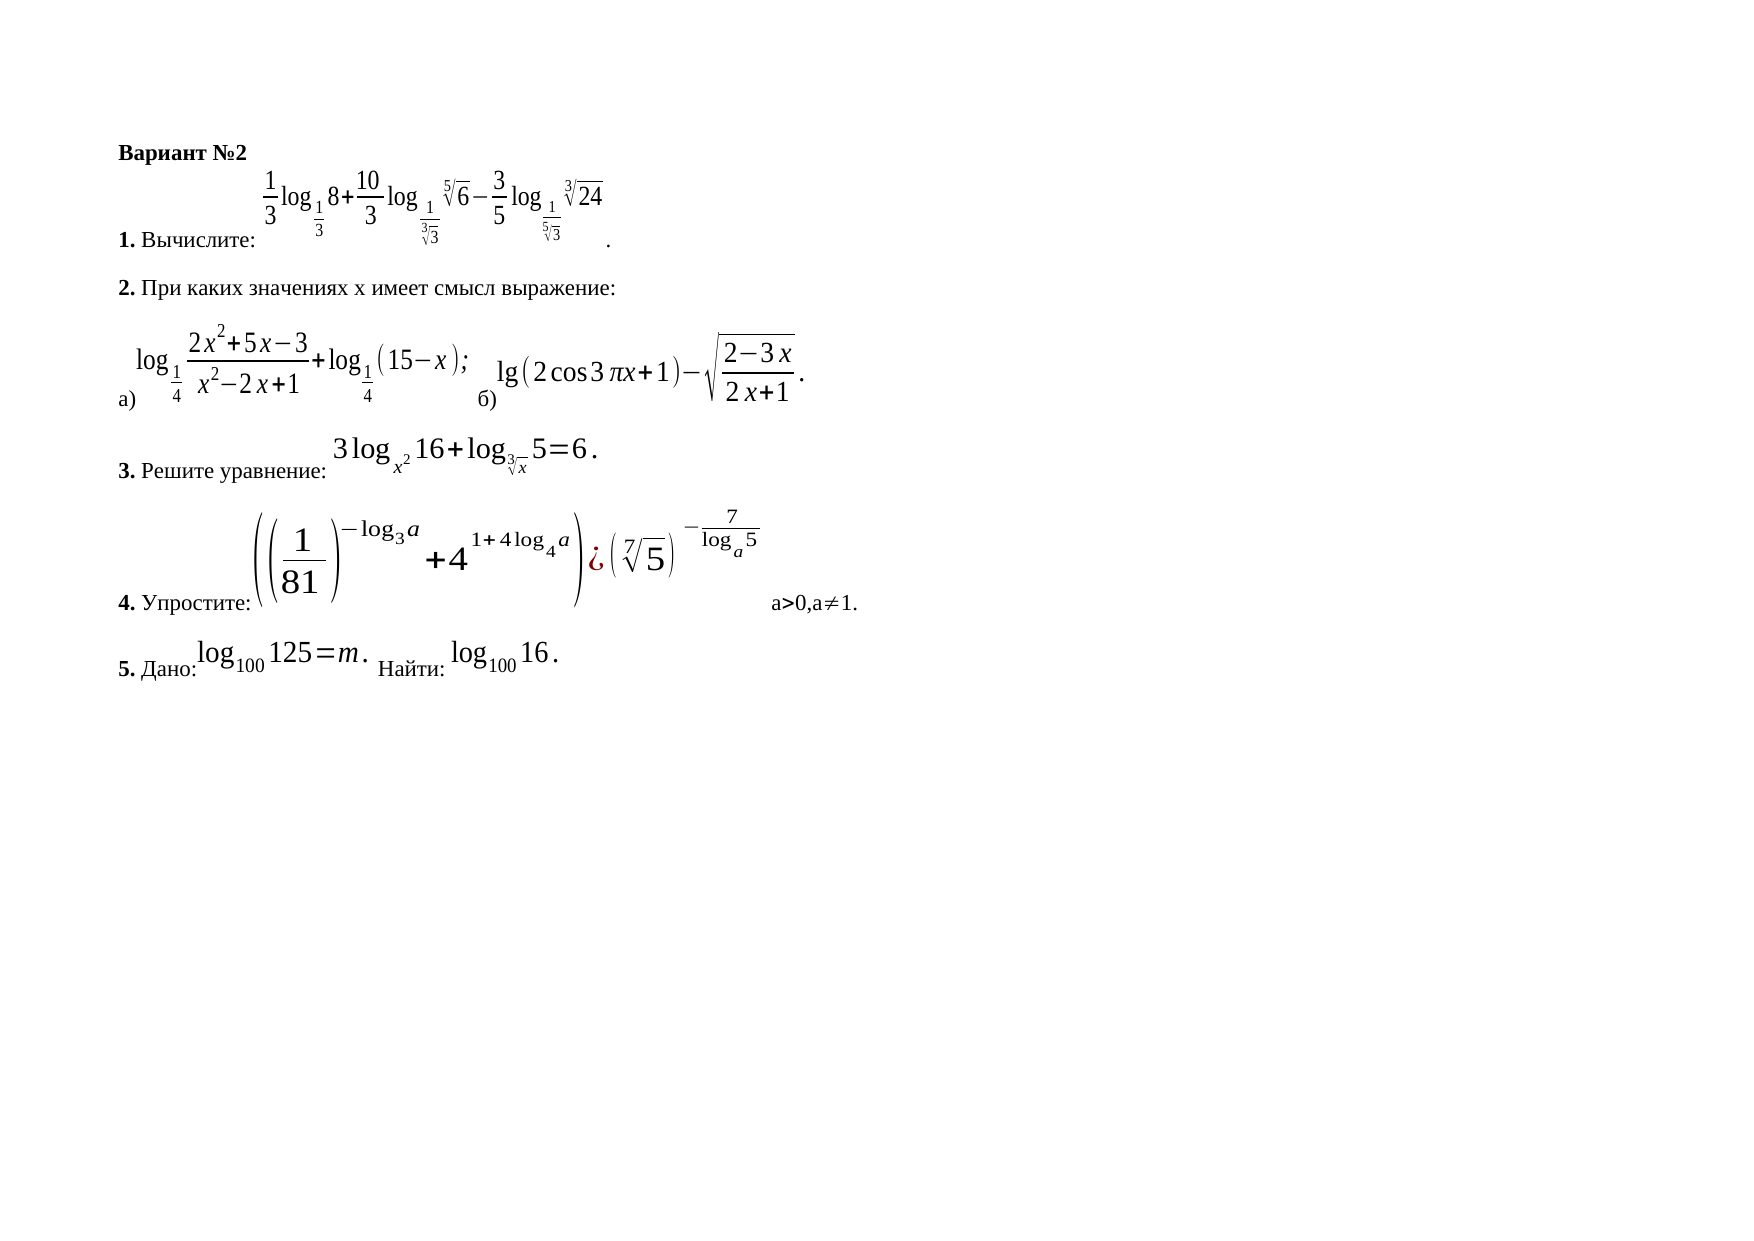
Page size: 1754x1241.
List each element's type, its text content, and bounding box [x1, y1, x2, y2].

text 2. При каких значениях x имеет смысл выражение: [118, 274, 1679, 300]
text 3. Решите уравнение: [118, 433, 1679, 483]
text 4. Упростите: a0,a1. [118, 504, 1679, 615]
text а) б) [118, 321, 1679, 412]
text 5. Дано: Найти: [118, 636, 1679, 682]
text 1. Вычислите: . [118, 165, 1679, 253]
text Вариант №2 [118, 139, 1679, 165]
